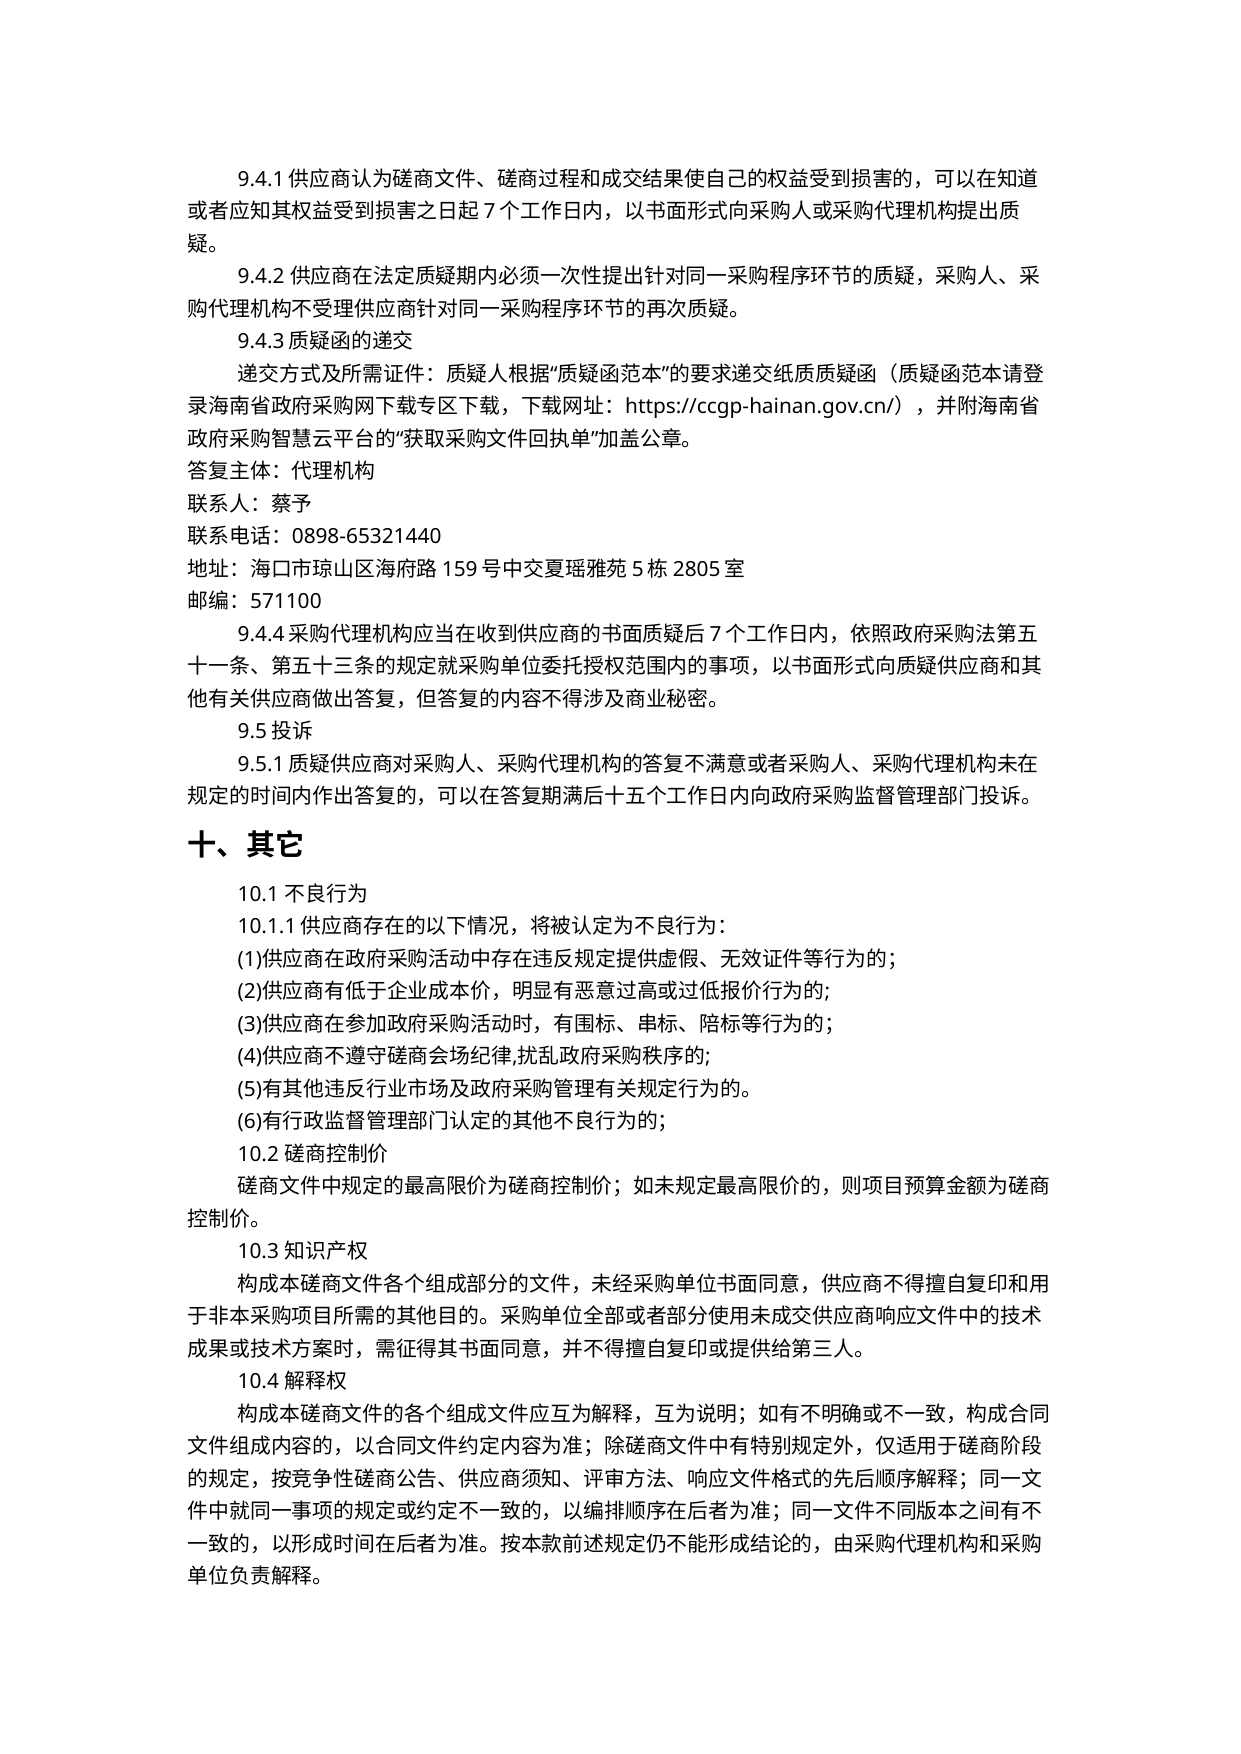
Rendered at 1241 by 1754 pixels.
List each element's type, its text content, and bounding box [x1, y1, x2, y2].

text (5)有其他违反行业市场及政府采购管理有关规定行为的。 [187, 1072, 1053, 1104]
text 地址：海口市琼山区海府路159号中交夏瑶雅苑5栋2805室 [187, 552, 1053, 584]
text 9.4.3质疑函的递交 [187, 324, 1053, 357]
text 9.4.2 供应商在法定质疑期内必须一次性提出针对同一采购程序环节的质疑，采购人、采购代理机构不受理供应商针对同一采购程序环节的再次质疑。 [187, 259, 1053, 324]
text 邮编：571100 [187, 584, 1053, 617]
text (2)供应商有低于企业成本价，明显有恶意过高或过低报价行为的; [187, 974, 1053, 1007]
text 构成本磋商文件的各个组成文件应互为解释，互为说明；如有不明确或不一致，构成合同文件组成内容的，以合同文件约定内容为准；除磋商文件中有特别规定外，仅适用于磋商阶段的规定，按竞争性磋商公告、供应商须知、评审方法、响应文件格式的先后顺序解释；同一文件中就同一事项的规定或约定不一致的，以编排顺序在后者为准；同一文件不同版本之间有不一致的，以形成时间在后者为准。按本款前述规定仍不能形成结论的，由采购代理机构和采购单位负责解释。 [187, 1397, 1053, 1592]
text 10.3 知识产权 [187, 1234, 1053, 1267]
text 9.5.1质疑供应商对采购人、采购代理机构的答复不满意或者采购人、采购代理机构未在规定的时间内作出答复的，可以在答复期满后十五个工作日内向政府采购监督管理部门投诉。 [187, 747, 1053, 812]
text 十、其它 [187, 812, 1053, 877]
text (1)供应商在政府采购活动中存在违反规定提供虚假、无效证件等行为的； [187, 942, 1053, 974]
text 10.1 不良行为 [187, 877, 1053, 909]
text 联系电话：0898-65321440 [187, 519, 1053, 552]
text 9.4.1供应商认为磋商文件、磋商过程和成交结果使自己的权益受到损害的，可以在知道或者应知其权益受到损害之日起7个工作日内，以书面形式向采购人或采购代理机构提出质疑。 [187, 162, 1053, 259]
text 9.5投诉 [187, 714, 1053, 747]
text 9.4.4采购代理机构应当在收到供应商的书面质疑后7个工作日内，依照政府采购法第五十一条、第五十三条的规定就采购单位委托授权范围内的事项，以书面形式向质疑供应商和其他有关供应商做出答复，但答复的内容不得涉及商业秘密。 [187, 617, 1053, 714]
text 10.4 解释权 [187, 1364, 1053, 1397]
text (3)供应商在参加政府采购活动时，有围标、串标、陪标等行为的； [187, 1007, 1053, 1039]
text 答复主体：代理机构 [187, 454, 1053, 487]
text (4)供应商不遵守磋商会场纪律,扰乱政府采购秩序的; [187, 1039, 1053, 1072]
text 10.1.1供应商存在的以下情况，将被认定为不良行为： [187, 909, 1053, 942]
text 递交方式及所需证件：质疑人根据“质疑函范本”的要求递交纸质质疑函（质疑函范本请登录海南省政府采购网下载专区下载，下载网址：https://ccgp-hainan.gov.cn/），并附海南省政府采购智慧云平台的“获取采购文件回执单”加盖公章。 [187, 357, 1053, 454]
text 构成本磋商文件各个组成部分的文件，未经采购单位书面同意，供应商不得擅自复印和用于非本采购项目所需的其他目的。采购单位全部或者部分使用未成交供应商响应文件中的技术成果或技术方案时，需征得其书面同意，并不得擅自复印或提供给第三人。 [187, 1267, 1053, 1364]
text 联系人：蔡予 [187, 487, 1053, 519]
text 10.2 磋商控制价 [187, 1137, 1053, 1169]
text 磋商文件中规定的最高限价为磋商控制价；如未规定最高限价的，则项目预算金额为磋商控制价。 [187, 1169, 1053, 1234]
text (6)有行政监督管理部门认定的其他不良行为的； [187, 1104, 1053, 1137]
